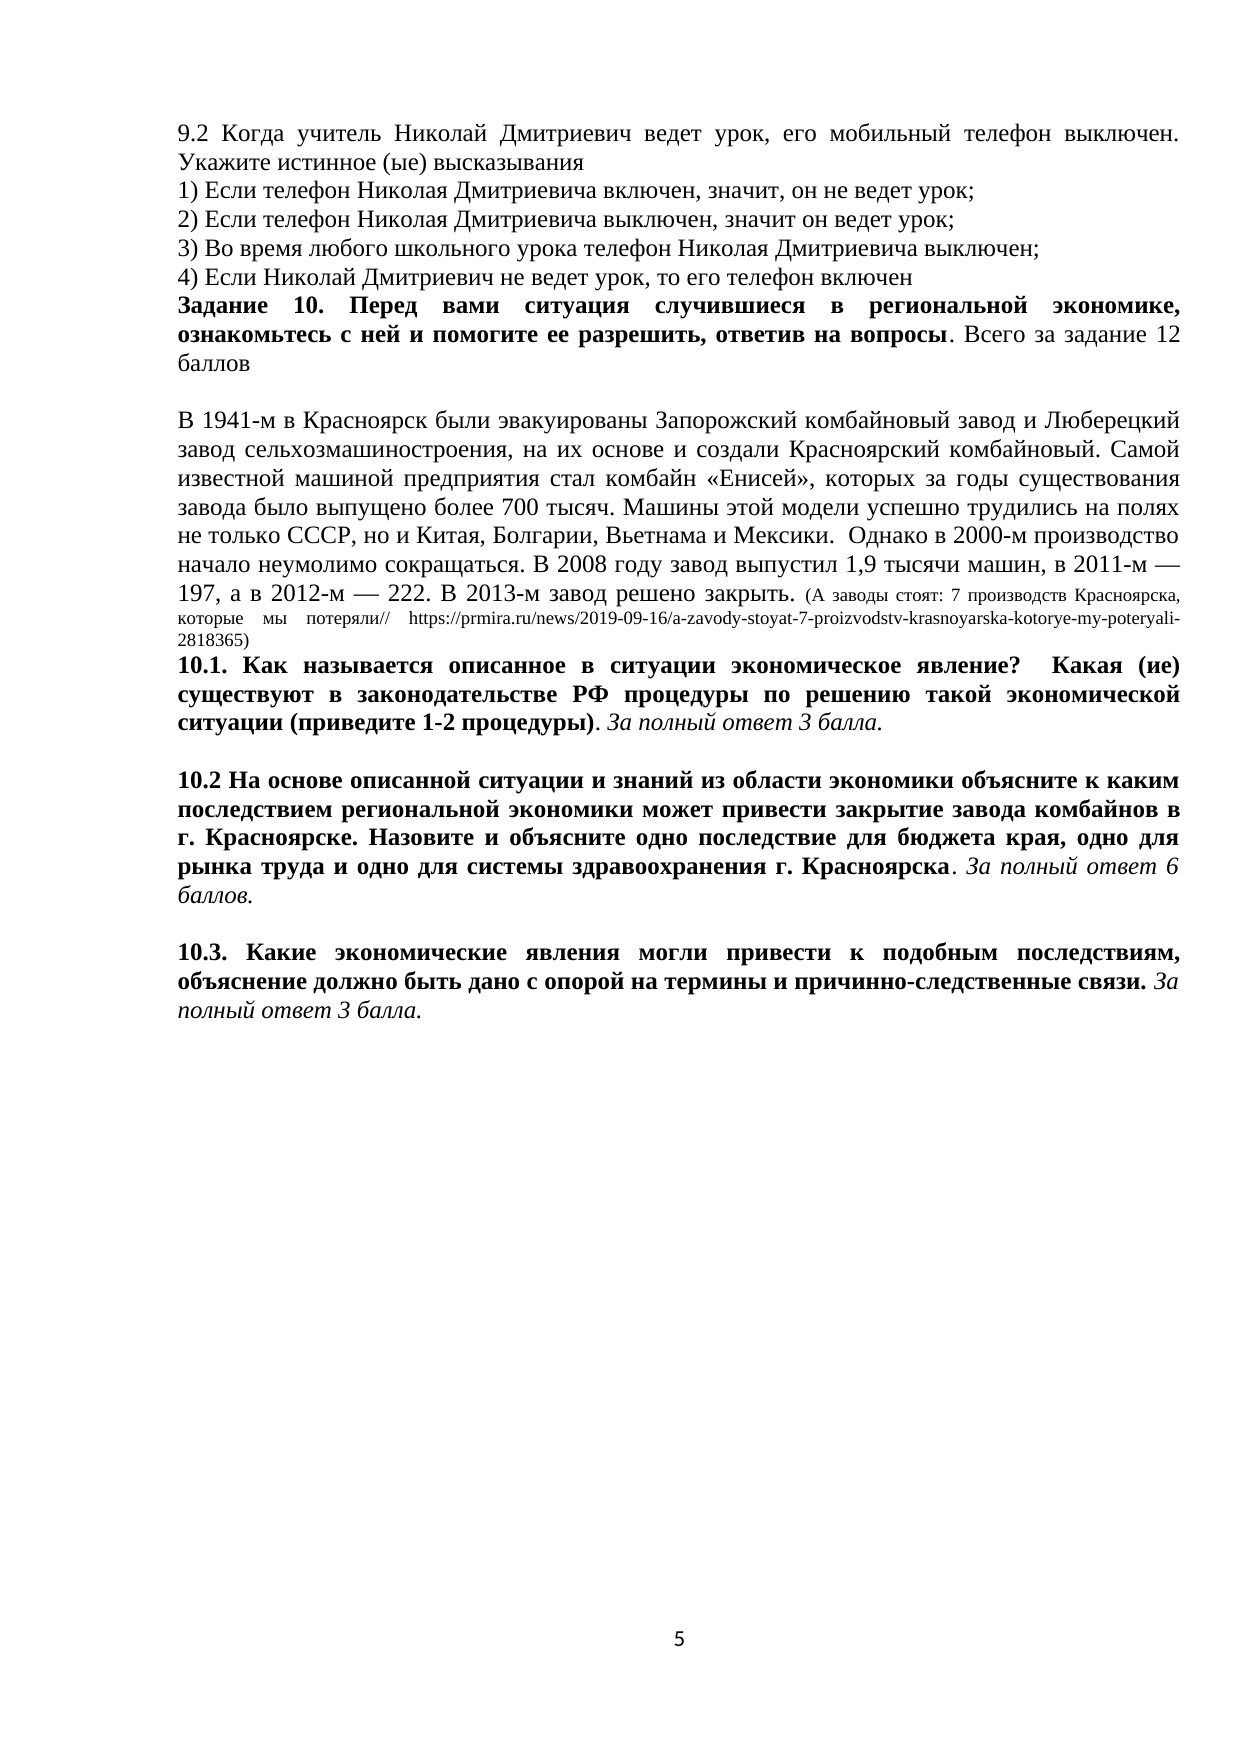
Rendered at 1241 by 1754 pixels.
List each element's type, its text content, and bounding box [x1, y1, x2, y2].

text 10.1. Как называется описанное в ситуации экономическое явление? Какая (ие) существуют в законодательстве РФ процедуры по решению такой экономической ситуации (приведите 1-2 процедуры). За полный ответ 3 балла. [177, 650, 1181, 736]
text 10.3. Какие экономические явления могли привести к подобным последствиям, объяснение должно быть дано с опорой на термины и причинно-следственные связи. За полный ответ 3 балла. [177, 937, 1181, 1024]
text В 1941-м в Красноярск были эвакуированы Запорожский комбайновый завод и Люберецкий завод сельхозмашиностроения, на их основе и создали Красноярский комбайновый. Самой известной машиной предприятия стал комбайн «Енисей», которых за годы существования завода было выпущено более 700 тысяч. Машины этой модели успешно трудились на полях не только СССР, но и Китая, Болгарии, Вьетнама и Мексики. Однако в 2000-м производство начало неумолимо сокращаться. В 2008 году завод выпустил 1,9 тысячи машин, в 2011-м — 197, а в 2012-м — 222. В 2013-м завод решено закрыть. (А заводы стоят: 7 производств Красноярска, которые мы потеряли// https://prmira.ru/news/2019-09-16/a-zavody-stoyat-7-proizvodstv-krasnoyarska-kotorye-my-poteryali-2818365) [177, 406, 1181, 650]
text 3) Во время любого школьного урока телефон Николая Дмитриевича выключен; [177, 233, 1181, 262]
text 1) Если телефон Николая Дмитриевича включен, значит, он не ведет урок; [177, 176, 1181, 204]
text 9.2 Когда учитель Николай Дмитриевич ведет урок, его мобильный телефон выключен. Укажите истинное (ые) высказывания [177, 118, 1181, 176]
text 4) Если Николай Дмитриевич не ведет урок, то его телефон включен [177, 262, 1181, 291]
text 10.2 На основе описанной ситуации и знаний из области экономики объясните к каким последствием региональной экономики может привести закрытие завода комбайнов в г. Красноярске. Назовите и объясните одно последствие для бюджета края, одно для рынка труда и одно для системы здравоохранения г. Красноярска. За полный ответ 6 баллов. [177, 765, 1181, 909]
text 2) Если телефон Николая Дмитриевича выключен, значит он ведет урок; [177, 204, 1181, 233]
text Задание 10. Перед вами ситуация случившиеся в региональной экономике, ознакомьтесь с ней и помогите ее разрешить, ответив на вопросы. Всего за задание 12 баллов [177, 291, 1181, 377]
